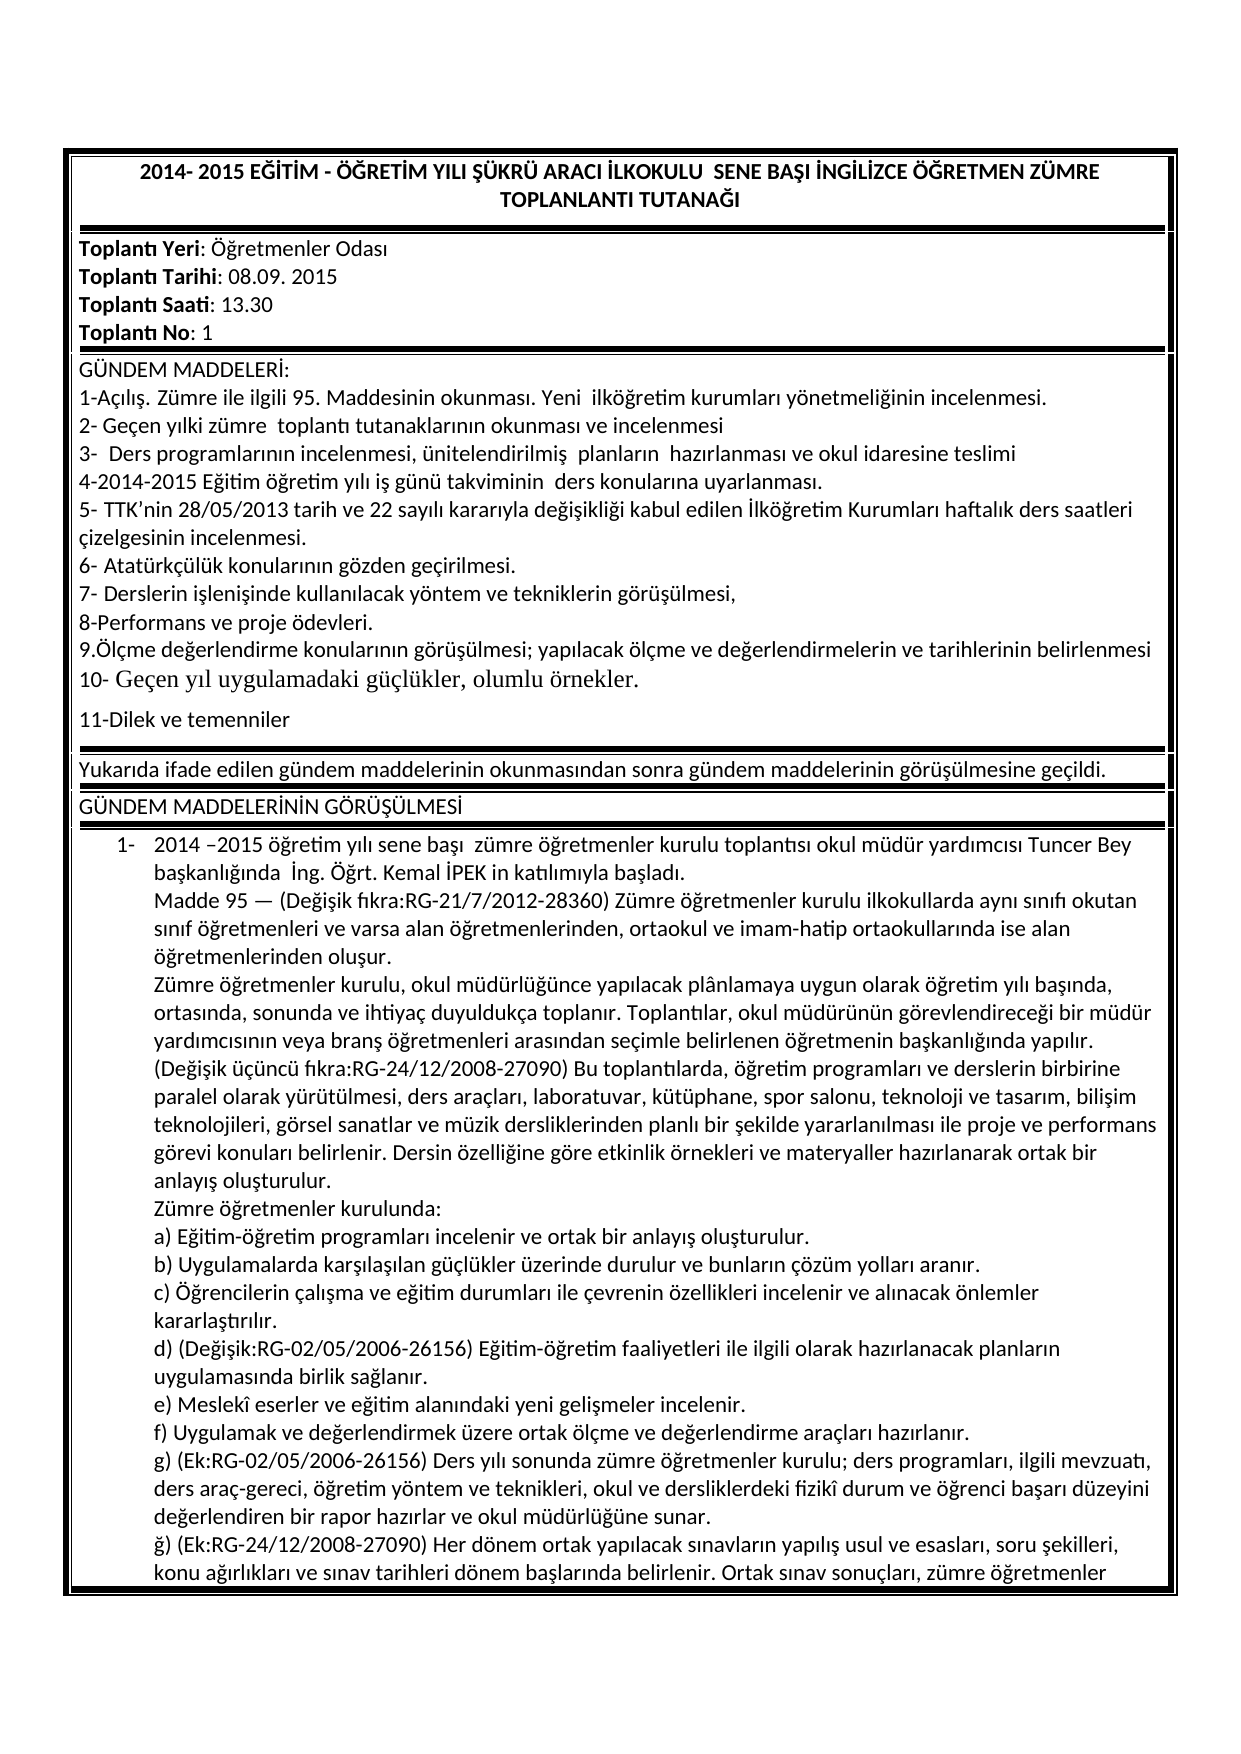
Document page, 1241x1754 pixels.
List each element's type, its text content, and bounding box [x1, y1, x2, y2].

table_header 2014- 2015 EĞİTİM - ÖĞRETİM YILI ŞÜKRÜ ARACI İLKOKULU SENE BAŞI İNGİLİZCE ÖĞRETMEN ZÜMRE TOPLANLANTI TUTANAĞI [72, 157, 1168, 224]
table_cell Yukarıda ifade edilen gündem maddelerinin okunmasından sonra gündem maddelerinin görüşülmesine geçildi. [69, 746, 1173, 783]
table_cell Toplantı Yeri: Öğretmenler Odası Toplantı Tarihi: 08.09. 2015 Toplantı Saati: 13.30 Toplantı No: 1 [69, 225, 1173, 346]
table_cell GÜNDEM MADDELERİNİN GÖRÜŞÜLMESİ [69, 783, 1173, 821]
table_cell GÜNDEM MADDELERİ: 1-Açılış. Zümre ile ilgili 95. Maddesinin okunması. Yeni ilköğretim kurumları yönetmeliğinin incelenmesi. 2- Geçen yılki zümre toplantı tutanaklarının okunması ve incelenmesi 3- Ders programlarının incelenmesi, ünitelendirilmiş planların hazırlanması ve okul idaresine teslimi 4-2014-2015 Eğitim öğretim yılı iş günü takviminin ders konularına uyarlanması. 5- TTK’nin 28/05/2013 tarih ve 22 sayılı kararıyla değişikliği kabul edilen İlköğretim Kurumları haftalık ders saatleri çizelgesinin incelenmesi. 6- Atatürkçülük konularının gözden geçirilmesi. 7- Derslerin işlenişinde kullanılacak yöntem ve tekniklerin görüşülmesi, 8-Performans ve proje ödevleri. 9.Ölçme değerlendirme konularının görüşülmesi; yapılacak ölçme ve değerlendirmelerin ve tarihlerinin belirlenmesi 10- Geçen yıl uygulamadaki güçlükler, olumlu örnekler. 11-Dilek ve temenniler [69, 346, 1173, 746]
